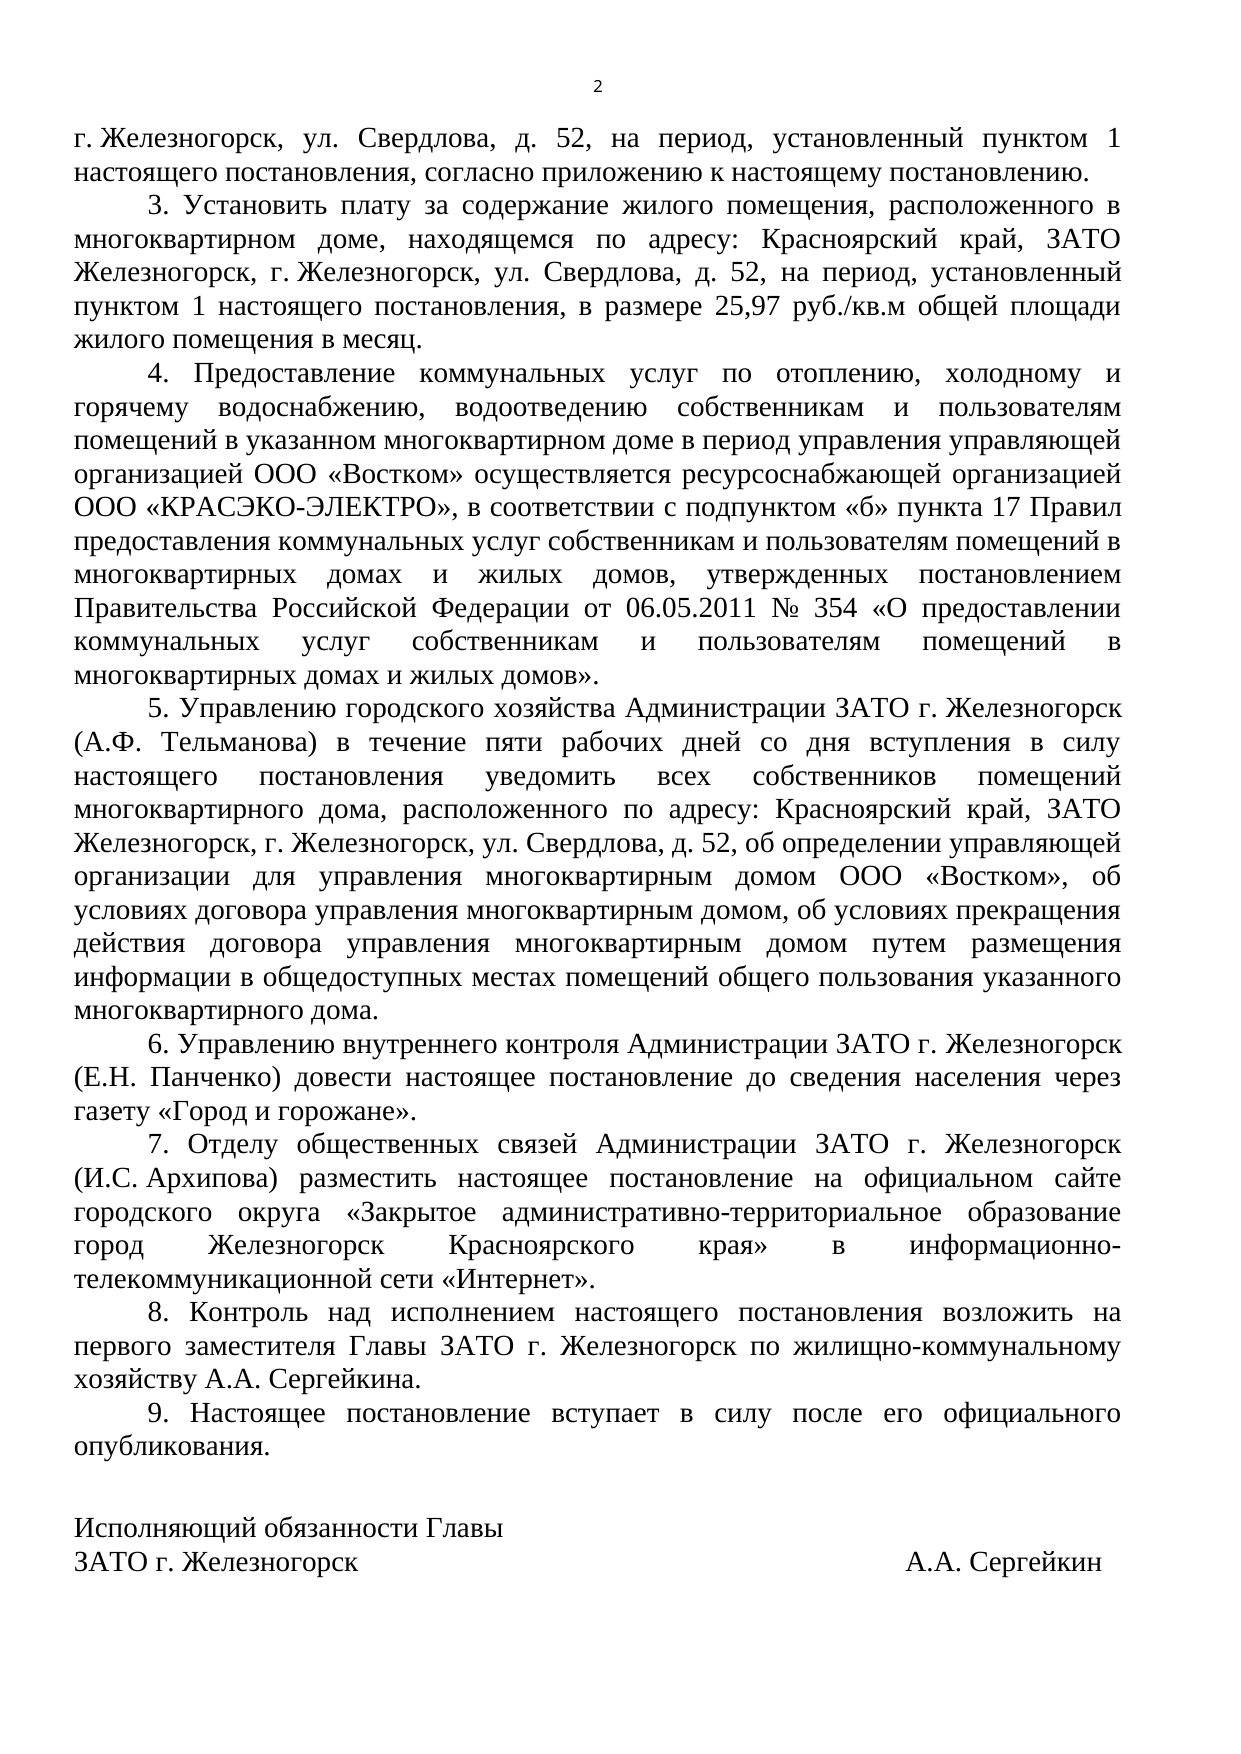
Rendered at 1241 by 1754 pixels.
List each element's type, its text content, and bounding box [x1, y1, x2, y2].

text Исполняющий обязанности Главы [73, 1510, 1122, 1544]
title 5. Управлению городского хозяйства Администрации ЗАТО г. Железногорск (А.Ф. Тельманова) в течение пяти рабочих дней со дня вступления в силу настоящего постановления уведомить всех собственников помещений многоквартирного дома, расположенного по адресу: Красноярский край, ЗАТО Железногорск, г. Железногорск, ул. Свердлова, д. 52, об определении управляющей организации для управления многоквартирным домом ООО «Востком», об условиях договора управления многоквартирным домом, об условиях прекращения действия договора управления многоквартирным домом путем размещения информации в общедоступных местах помещений общего пользования указанного многоквартирного дома. [73, 691, 1122, 1026]
text 3. Установить плату за содержание жилого помещения, расположенного в многоквартирном доме, находящемся по адресу: Красноярский край, ЗАТО Железногорск, г. Железногорск, ул. Свердлова, д. 52, на период, установленный пунктом 1 настоящего постановления, в размере 25,97 руб./кв.м общей площади жилого помещения в месяц. [73, 187, 1122, 355]
text 4. Предоставление коммунальных услуг по отоплению, холодному и горячему водоснабжению, водоотведению собственникам и пользователям помещений в указанном многоквартирном доме в период управления управляющей организацией ООО «Востком» осуществляется ресурсоснабжающей организацией ООО «КРАСЭКО-ЭЛЕКТРО», в соответствии с подпунктом «б» пункта 17 Правил предоставления коммунальных услуг собственникам и пользователям помещений в многоквартирных домах и жилых домов, утвержденных постановлением Правительства Российской Федерации от 06.05.2011 № 354 «О предоставлении коммунальных услуг собственникам и пользователям помещений в многоквартирных домах и жилых домов». [73, 355, 1122, 691]
text 9. Настоящее постановление вступает в силу после его официального опубликования. [73, 1395, 1122, 1462]
text 7. Отделу общественных связей Администрации ЗАТО г. Железногорск (И.С. Архипова) разместить настоящее постановление на официальном сайте городского округа «Закрытое административно-территориальное образование город Железногорск Красноярского края» в информационно-телекоммуникационной сети «Интернет». [73, 1127, 1122, 1294]
text 8. Контроль над исполнением настоящего постановления возложить на первого заместителя Главы ЗАТО г. Железногорск по жилищно-коммунальному хозяйству А.А. Сергейкина. [73, 1294, 1122, 1395]
text ЗАТО г. Железногорск А.А. Сергейкин [73, 1544, 1122, 1577]
title 6. Управлению внутреннего контроля Администрации ЗАТО г. Железногорск (Е.Н. Панченко) довести настоящее постановление до сведения населения через газету «Город и горожане». [73, 1026, 1122, 1127]
